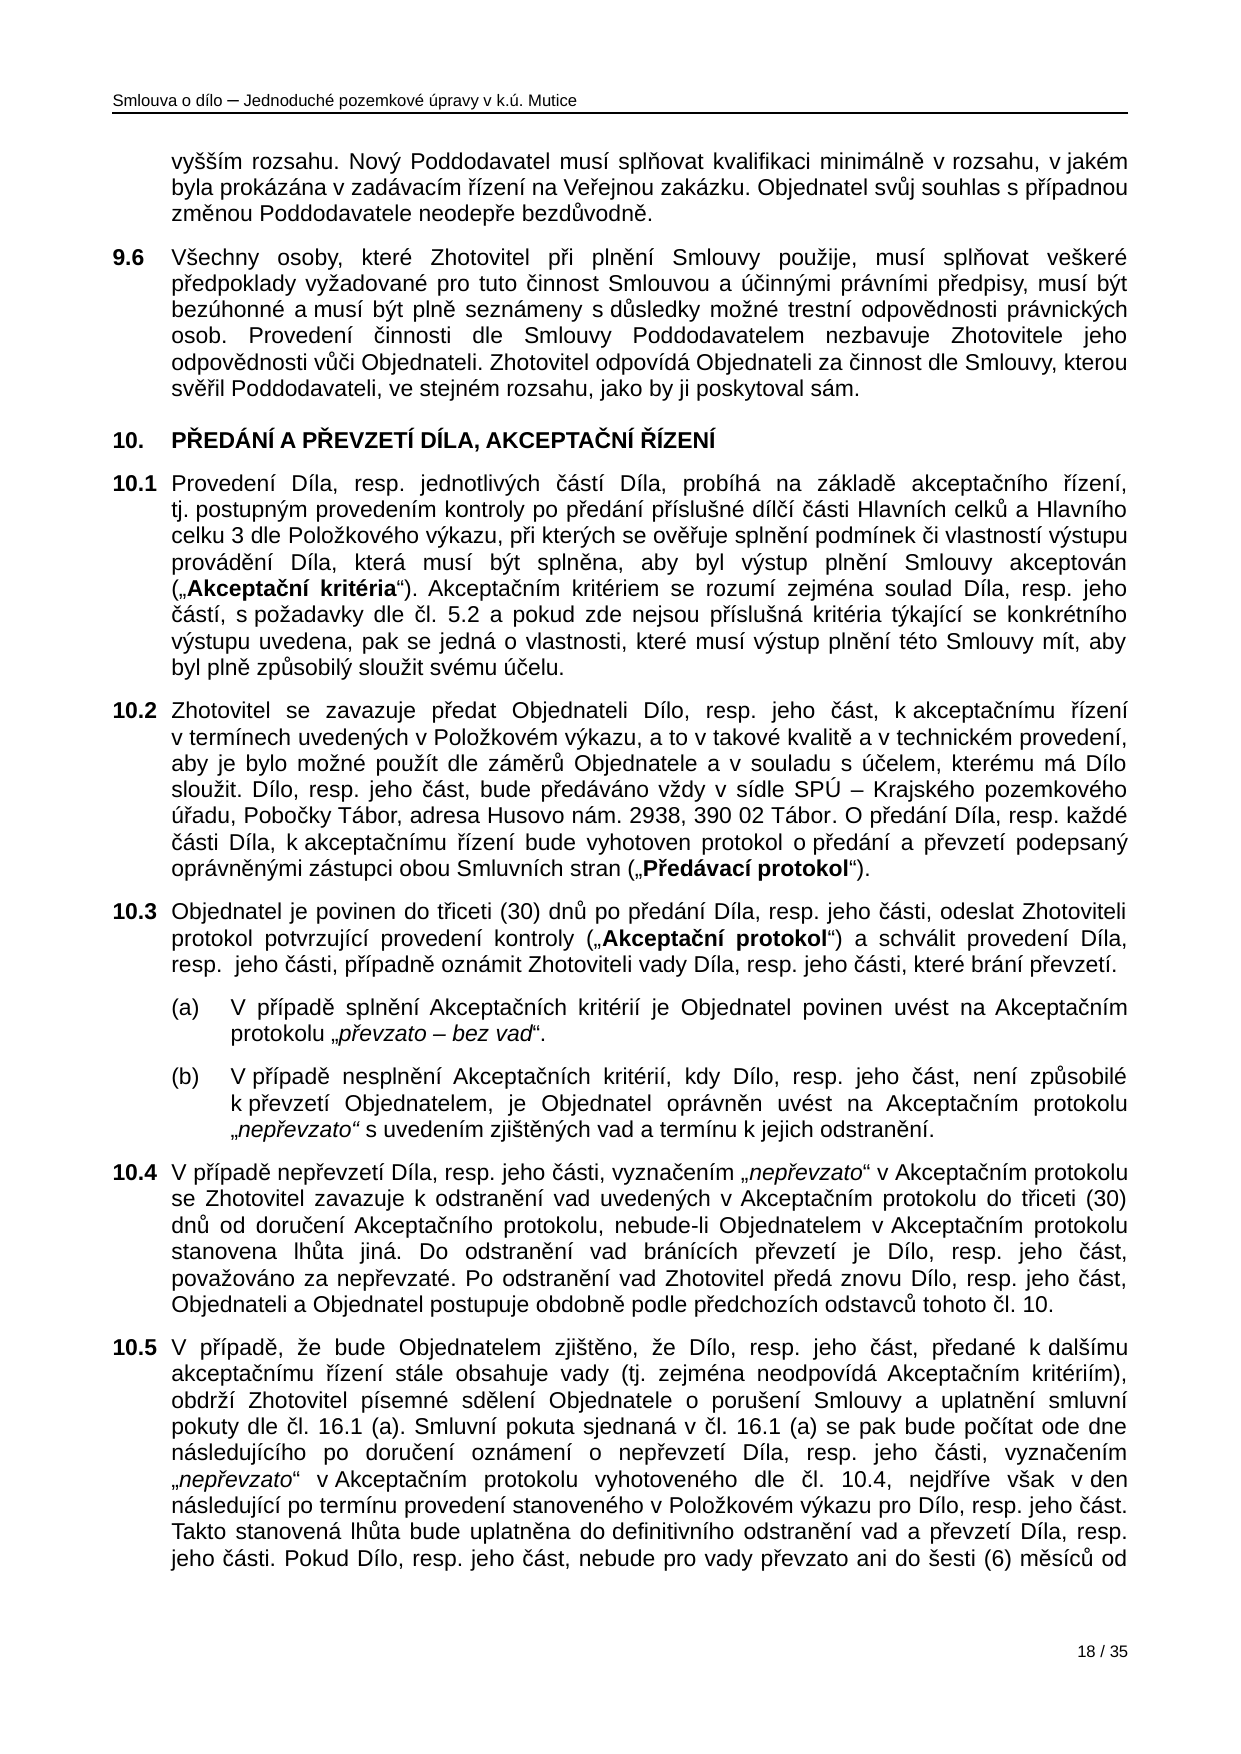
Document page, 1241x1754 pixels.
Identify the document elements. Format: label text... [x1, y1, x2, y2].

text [112, 148, 1128, 227]
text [112, 1334, 1128, 1571]
text V případě nepřevzetí Díla, resp. jeho části, vyznačením „nepřevzato“ v Akceptačním protokolu se Zhotovitel zavazuje k odstranění vad uvedených v Akceptačním protokolu do třiceti (30) dnů od doručení Akceptačního protokolu, nebude-li Objednatelem v Akceptačním protokolu stanovena lhůta jiná. Do odstranění vad bránících převzetí je Dílo, resp. jeho část, považováno za nepřevzaté. Po odstranění vad Zhotovitel předá znovu Dílo, resp. jeho část, Objednateli a Objednatel postupuje obdobně podle předchozích odstavců tohoto čl. 10. [112, 1159, 1128, 1317]
text Předání a převzetí Díla, Akceptační řízení [112, 427, 1128, 453]
text Zhotovitel se zavazuje předat Objednateli Dílo, resp. jeho část, k akceptačnímu řízení v termínech uvedených v Položkovém výkazu, a to v takové kvalitě a v technickém provedení, aby je bylo možné použít dle záměrů Objednatele a v souladu s účelem, kterému má Dílo sloužit. Dílo, resp. jeho část, bude předáváno vždy v sídle SPÚ – Krajského pozemkového úřadu, Pobočky Tábor, adresa Husovo nám. 2938, 390 02 Tábor. O předání Díla, resp. každé části Díla, k akceptačnímu řízení bude vyhotoven protokol o předání a převzetí podepsaný oprávněnými zástupci obou Smluvních stran („Předávací protokol“). [112, 697, 1128, 882]
text Všechny osoby, které Zhotovitel při plnění Smlouvy použije, musí splňovat veškeré předpoklady vyžadované pro tuto činnost Smlouvou a účinnými právními předpisy, musí být bezúhonné a musí být plně seznámeny s důsledky možné trestní odpovědnosti právnických osob. Provedení činnosti dle Smlouvy Poddodavatelem nezbavuje Zhotovitele jeho odpovědnosti vůči Objednateli. Zhotovitel odpovídá Objednateli za činnost dle Smlouvy, kterou svěřil Poddodavateli, ve stejném rozsahu, jako by ji poskytoval sám. [112, 243, 1128, 402]
text Provedení Díla, resp. jednotlivých částí Díla, probíhá na základě akceptačního řízení, tj. postupným provedením kontroly po předání příslušné dílčí části Hlavních celků a Hlavního celku 3 dle Položkového výkazu, při kterých se ověřuje splnění podmínek či vlastností výstupu provádění Díla, která musí být splněna, aby byl výstup plnění Smlouvy akceptován („Akceptační kritéria“). Akceptačním kritériem se rozumí zejména soulad Díla, resp. jeho částí, s požadavky dle čl. 5.2 a pokud zde nejsou příslušná kritéria týkající se konkrétního výstupu uvedena, pak se jedná o vlastnosti, které musí výstup plnění této Smlouvy mít, aby byl plně způsobilý sloužit svému účelu. [112, 469, 1128, 680]
text Objednatel je povinen do třiceti (30) dnů po předání Díla, resp. jeho části, odeslat Zhotoviteli protokol potvrzující provedení kontroly („Akceptační protokol“) a schválit provedení Díla, resp. jeho části, případně oznámit Zhotoviteli vady Díla, resp. jeho části, které brání převzetí. [112, 898, 1128, 977]
list V případě splnění Akceptačních kritérií je Objednatel povinen uvést na Akceptačním protokolu „převzato – bez vad“. [171, 994, 1128, 1047]
list V případě nesplnění Akceptačních kritérií, kdy Dílo, resp. jeho část, není způsobilé k převzetí Objednatelem, je Objednatel oprávněn uvést na Akceptačním protokolu „nepřevzato“ s uvedením zjištěných vad a termínu k jejich odstranění. [171, 1063, 1128, 1142]
